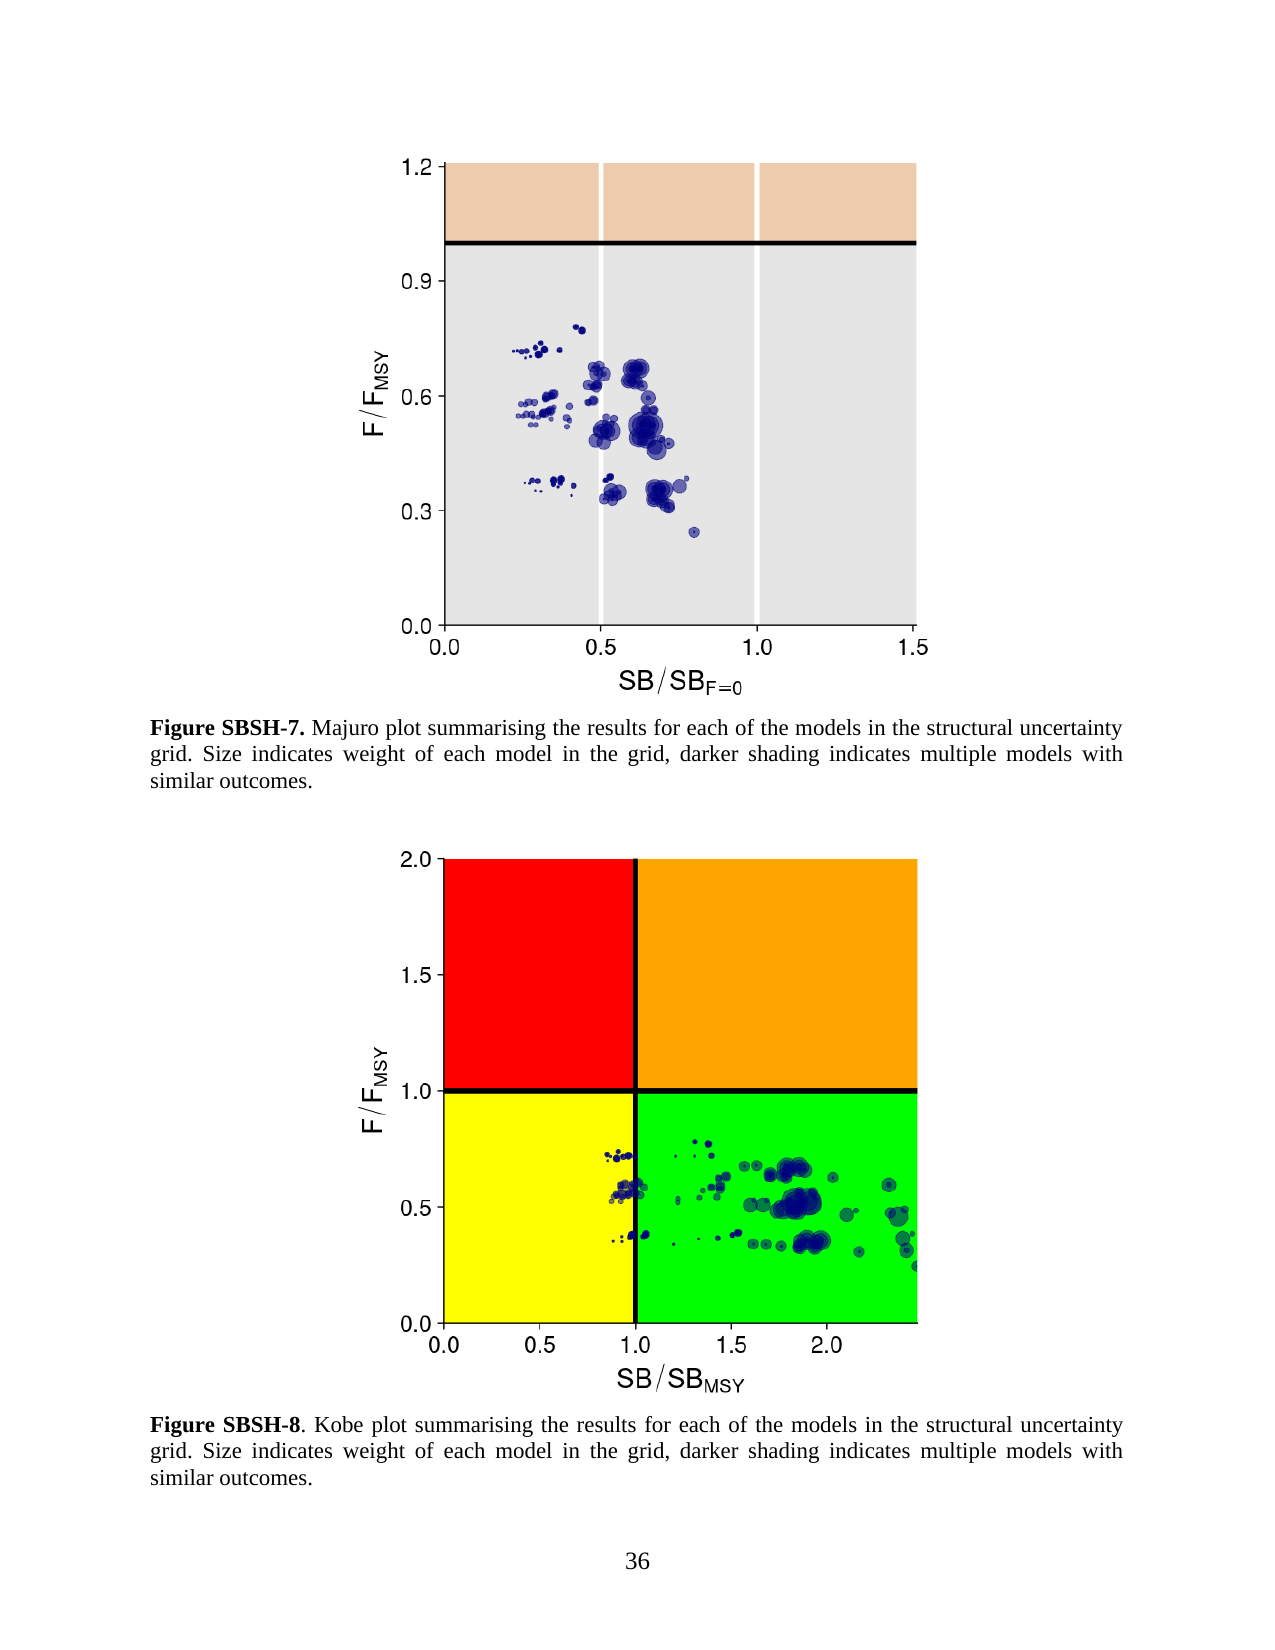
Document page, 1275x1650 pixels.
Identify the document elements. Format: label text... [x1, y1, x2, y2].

picture [346, 150, 929, 714]
text Figure SBSH-7. Majuro plot summarising the results for each of the models in the structural uncertainty grid. Size indicates weight of each model in the grid, darker shading indicates multiple models with similar outcomes. [150, 714, 1125, 793]
text Figure SBSH-8. Kobe plot summarising the results for each of the models in the structural uncertainty grid. Size indicates weight of each model in the grid, darker shading indicates multiple models with similar outcomes. [150, 1411, 1125, 1490]
picture [345, 845, 930, 1412]
